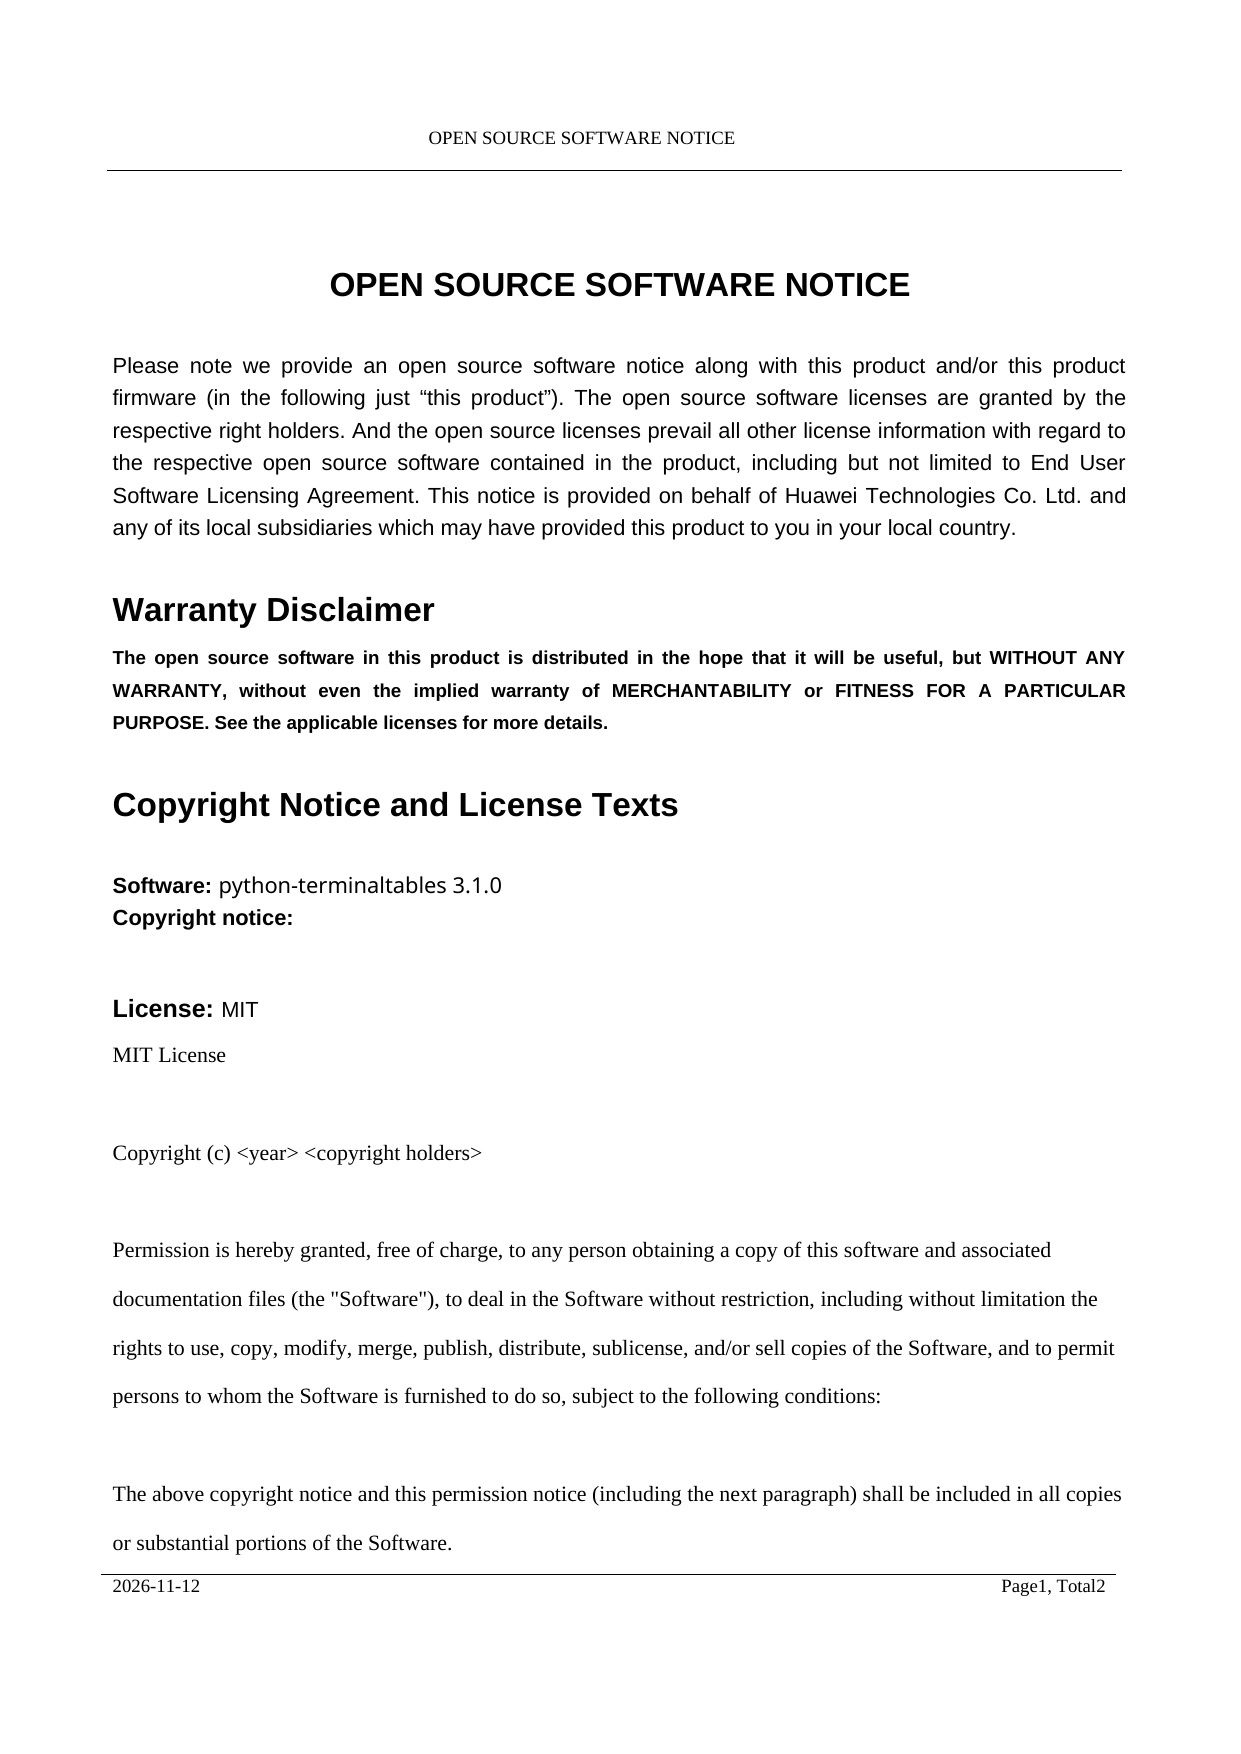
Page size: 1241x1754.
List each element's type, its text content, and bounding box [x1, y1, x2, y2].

text Copyright Notice and License Texts [112, 771, 1128, 836]
text OPEN SOURCE SOFTWARE NOTICE [112, 251, 1128, 316]
text Copyright notice: [112, 901, 1128, 934]
text Please note we provide an open source software notice along with this product and/or this product firmware (in the following just “this product”). The open source software licenses are granted by the respective right holders. And the open source licenses prevail all other license information with regard to the respective open source software contained in the product, including but not limited to End User Software Licensing Agreement. This notice is provided on behalf of Huawei Technologies Co. Ltd. and any of its local subsidiaries which may have provided this product to you in your local country. [112, 349, 1128, 544]
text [112, 1038, 1128, 1558]
text Software: python-terminaltables 3.1.0 [112, 869, 1128, 901]
text The open source software in this product is distributed in the hope that it will be useful, but WITHOUT ANY WARRANTY, without even the implied warranty of MERCHANTABILITY or FITNESS FOR A PARTICULAR PURPOSE. See the applicable licenses for more details. [112, 641, 1128, 739]
text License: MIT [112, 992, 1128, 1024]
text Warranty Disclaimer [112, 576, 1128, 641]
